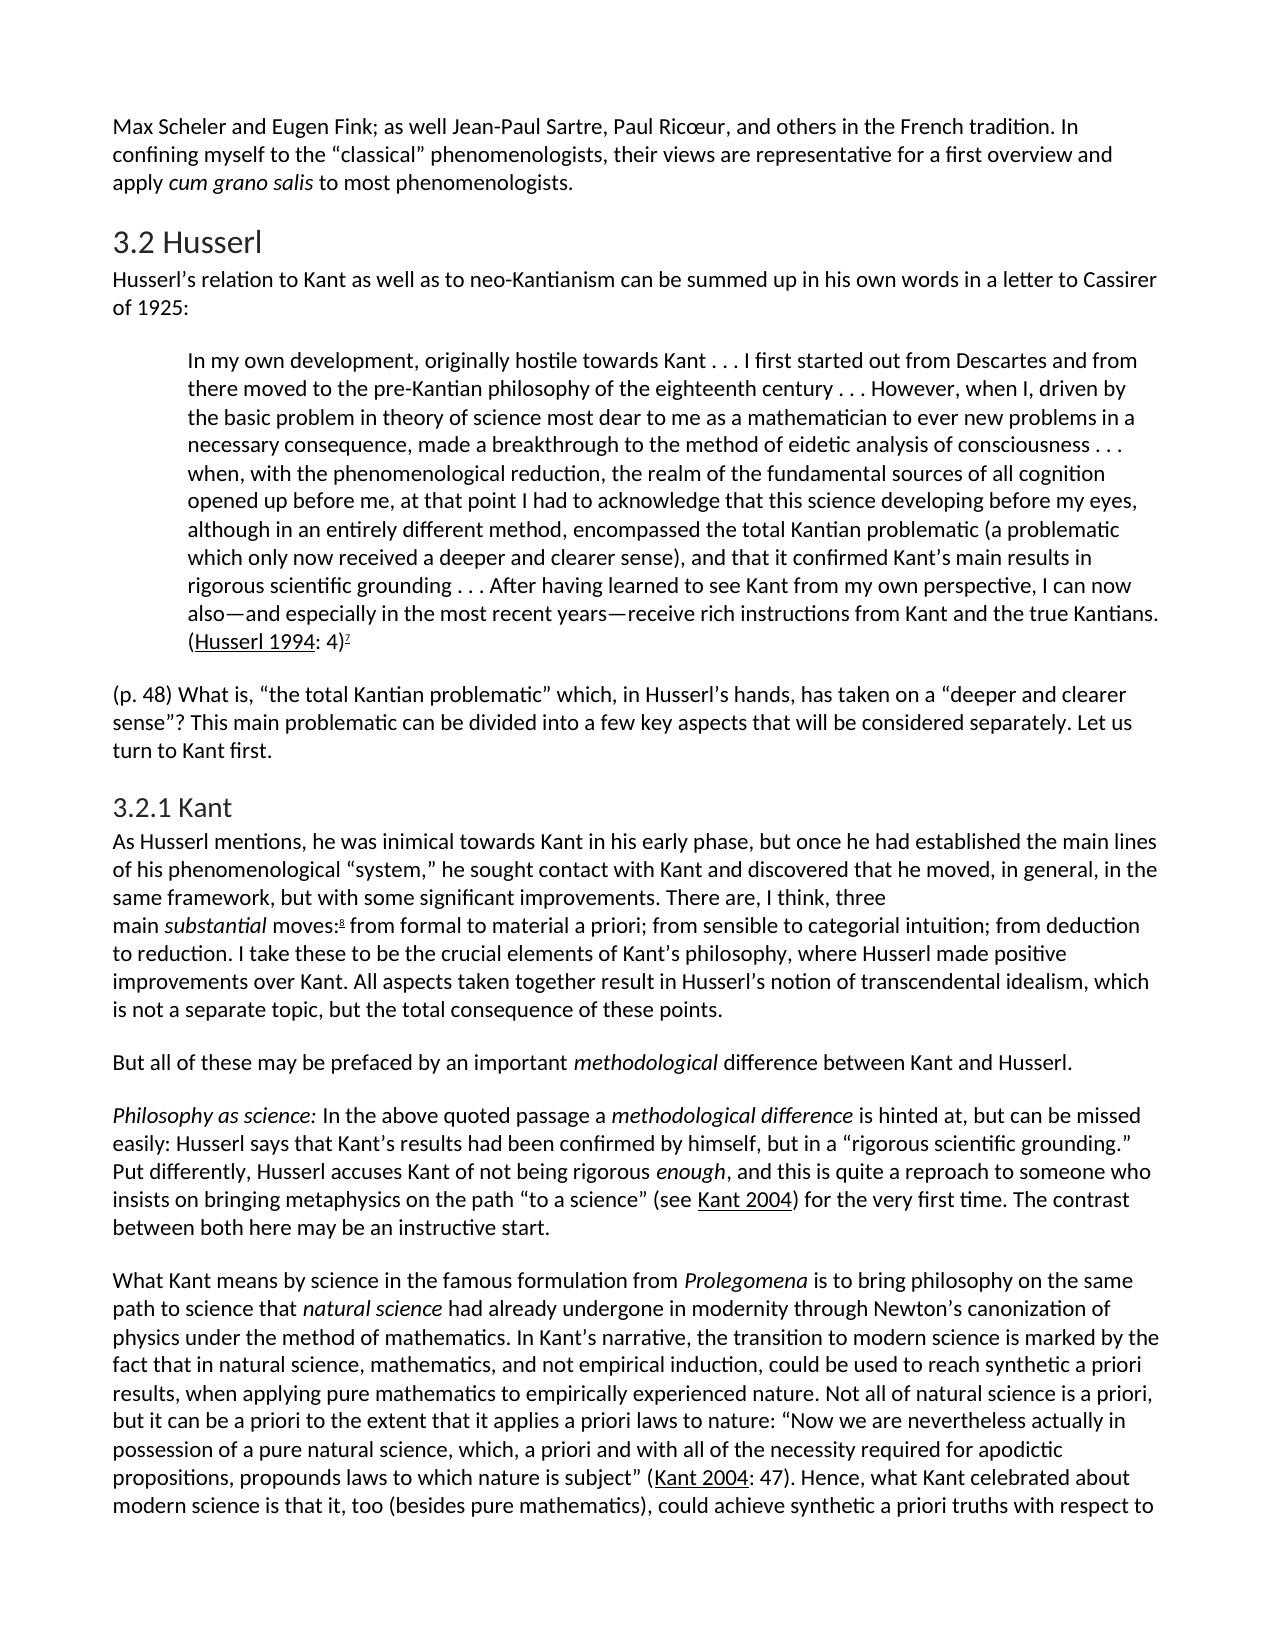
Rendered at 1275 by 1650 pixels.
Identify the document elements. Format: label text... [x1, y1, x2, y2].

subtitle 3.2.1 Kant [112, 789, 1162, 824]
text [112, 112, 1162, 197]
text But all of these may be prefaced by an important methodological difference between Kant and Husserl. [112, 1048, 1162, 1076]
text Husserl’s relation to Kant as well as to neo-Kantianism can be summed up in his own words in a letter to Cassirer of 1925: [112, 266, 1162, 322]
text As Husserl mentions, he was inimical towards Kant in his early phase, but once he had established the main lines of his phenomenological “system,” he sought contact with Kant and discovered that he moved, in general, in the same framework, but with some significant improvements. There are, I think, three main substantial moves:8 from formal to material a priori; from sensible to categorial intuition; from deduction to reduction. I take these to be the crucial elements of Kant’s philosophy, where Husserl made positive improvements over Kant. All aspects taken together result in Husserl’s notion of transcendental idealism, which is not a separate topic, but the total consequence of these points. [112, 827, 1162, 1023]
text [112, 1267, 1162, 1519]
text In my own development, originally hostile towards Kant . . . I first started out from Descartes and from there moved to the pre-Kantian philosophy of the eighteenth century . . . However, when I, driven by the basic problem in theory of science most dear to me as a mathematician to ever new problems in a necessary consequence, made a breakthrough to the method of eidetic analysis of consciousness . . . when, with the phenomenological reduction, the realm of the fundamental sources of all cognition opened up before me, at that point I had to acknowledge that this science developing before my eyes, although in an entirely different method, encompassed the total Kantian problematic (a problematic which only now received a deeper and clearer sense), and that it confirmed Kant’s main results in rigorous scientific grounding . . . After having learned to see Kant from my own perspective, I can now also—and especially in the most recent years—receive rich instructions from Kant and the true Kantians. (Husserl 1994: 4)7 [187, 347, 1162, 655]
text (p. 48) What is, “the total Kantian problematic” which, in Husserl’s hands, has taken on a “deeper and clearer sense”? This main problematic can be divided into a few key aspects that will be considered separately. Let us turn to Kant first. [112, 680, 1162, 764]
text Philosophy as science: In the above quoted passage a methodological difference is hinted at, but can be missed easily: Husserl says that Kant’s results had been confirmed by himself, but in a “rigorous scientific grounding.” Put differently, Husserl accuses Kant of not being rigorous enough, and this is quite a reproach to someone who insists on bringing metaphysics on the path “to a science” (see Kant 2004) for the very first time. The contrast between both here may be an instructive start. [112, 1101, 1162, 1242]
subtitle 3.2 Husserl [112, 222, 1162, 262]
